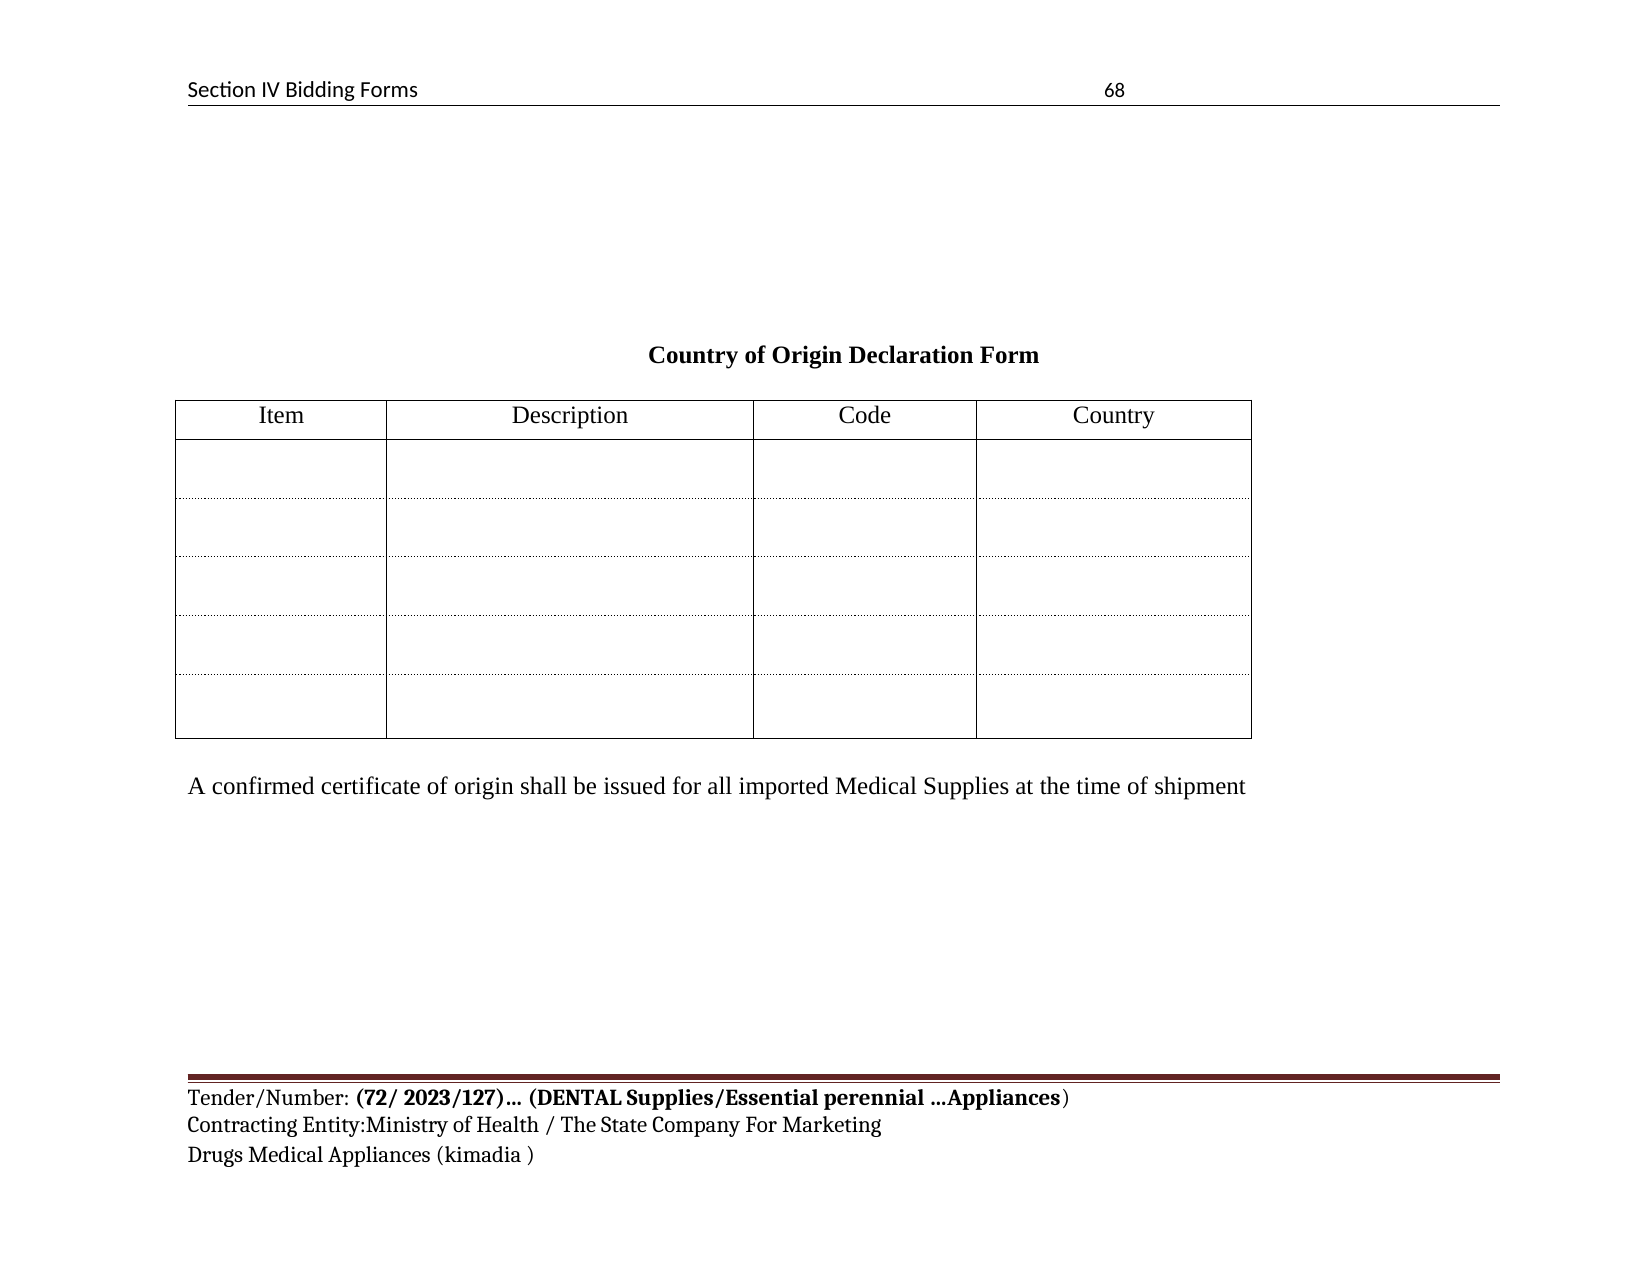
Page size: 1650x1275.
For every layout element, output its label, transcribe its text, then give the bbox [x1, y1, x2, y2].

table_cell [176, 440, 386, 498]
table_cell [977, 498, 1251, 556]
text Country of Origin Declaration Form [187, 340, 1500, 369]
table_cell [387, 556, 753, 615]
table_header Country [977, 401, 1251, 439]
table_cell [754, 556, 976, 615]
table_cell [754, 440, 976, 498]
table_cell [977, 440, 1251, 498]
table_header Item [176, 401, 386, 439]
table_cell [977, 615, 1251, 673]
table_cell [754, 615, 976, 673]
table_cell [387, 498, 753, 556]
table_cell [754, 674, 976, 738]
table_header Description [387, 401, 753, 439]
table_cell [977, 556, 1251, 615]
text A confirmed certificate of origin shall be issued for all imported Medical Supplies at the time of shipment [187, 771, 1500, 799]
table_cell [387, 615, 753, 673]
table_cell [387, 674, 753, 738]
table_cell [176, 615, 386, 673]
table_cell [754, 498, 976, 556]
table_cell [176, 498, 386, 556]
table_cell [176, 556, 386, 615]
table_cell [977, 674, 1251, 738]
table_cell [176, 674, 386, 738]
table_header Code [754, 401, 976, 439]
table_cell [387, 440, 753, 498]
